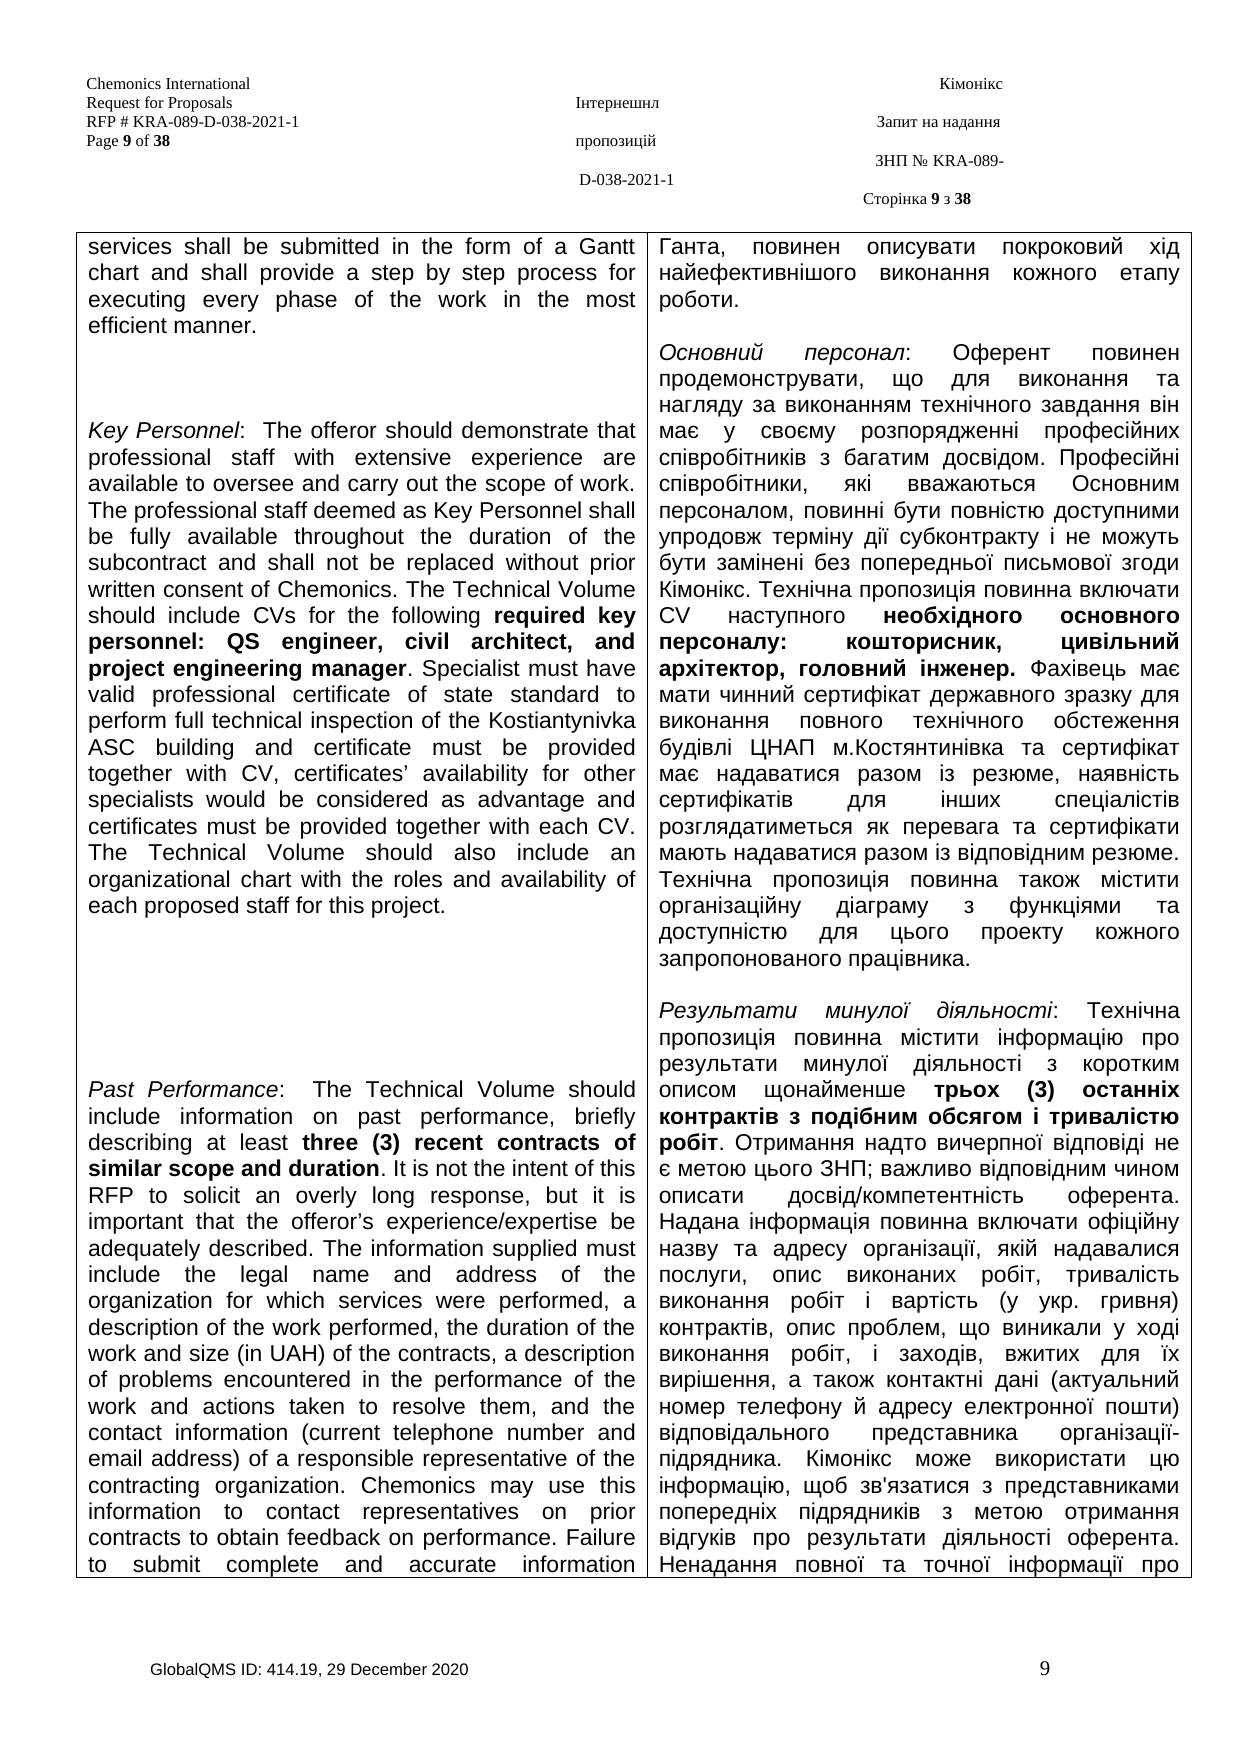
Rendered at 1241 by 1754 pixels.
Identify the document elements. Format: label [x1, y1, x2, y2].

table_cell [77, 233, 647, 1577]
table_cell [648, 233, 1191, 1577]
